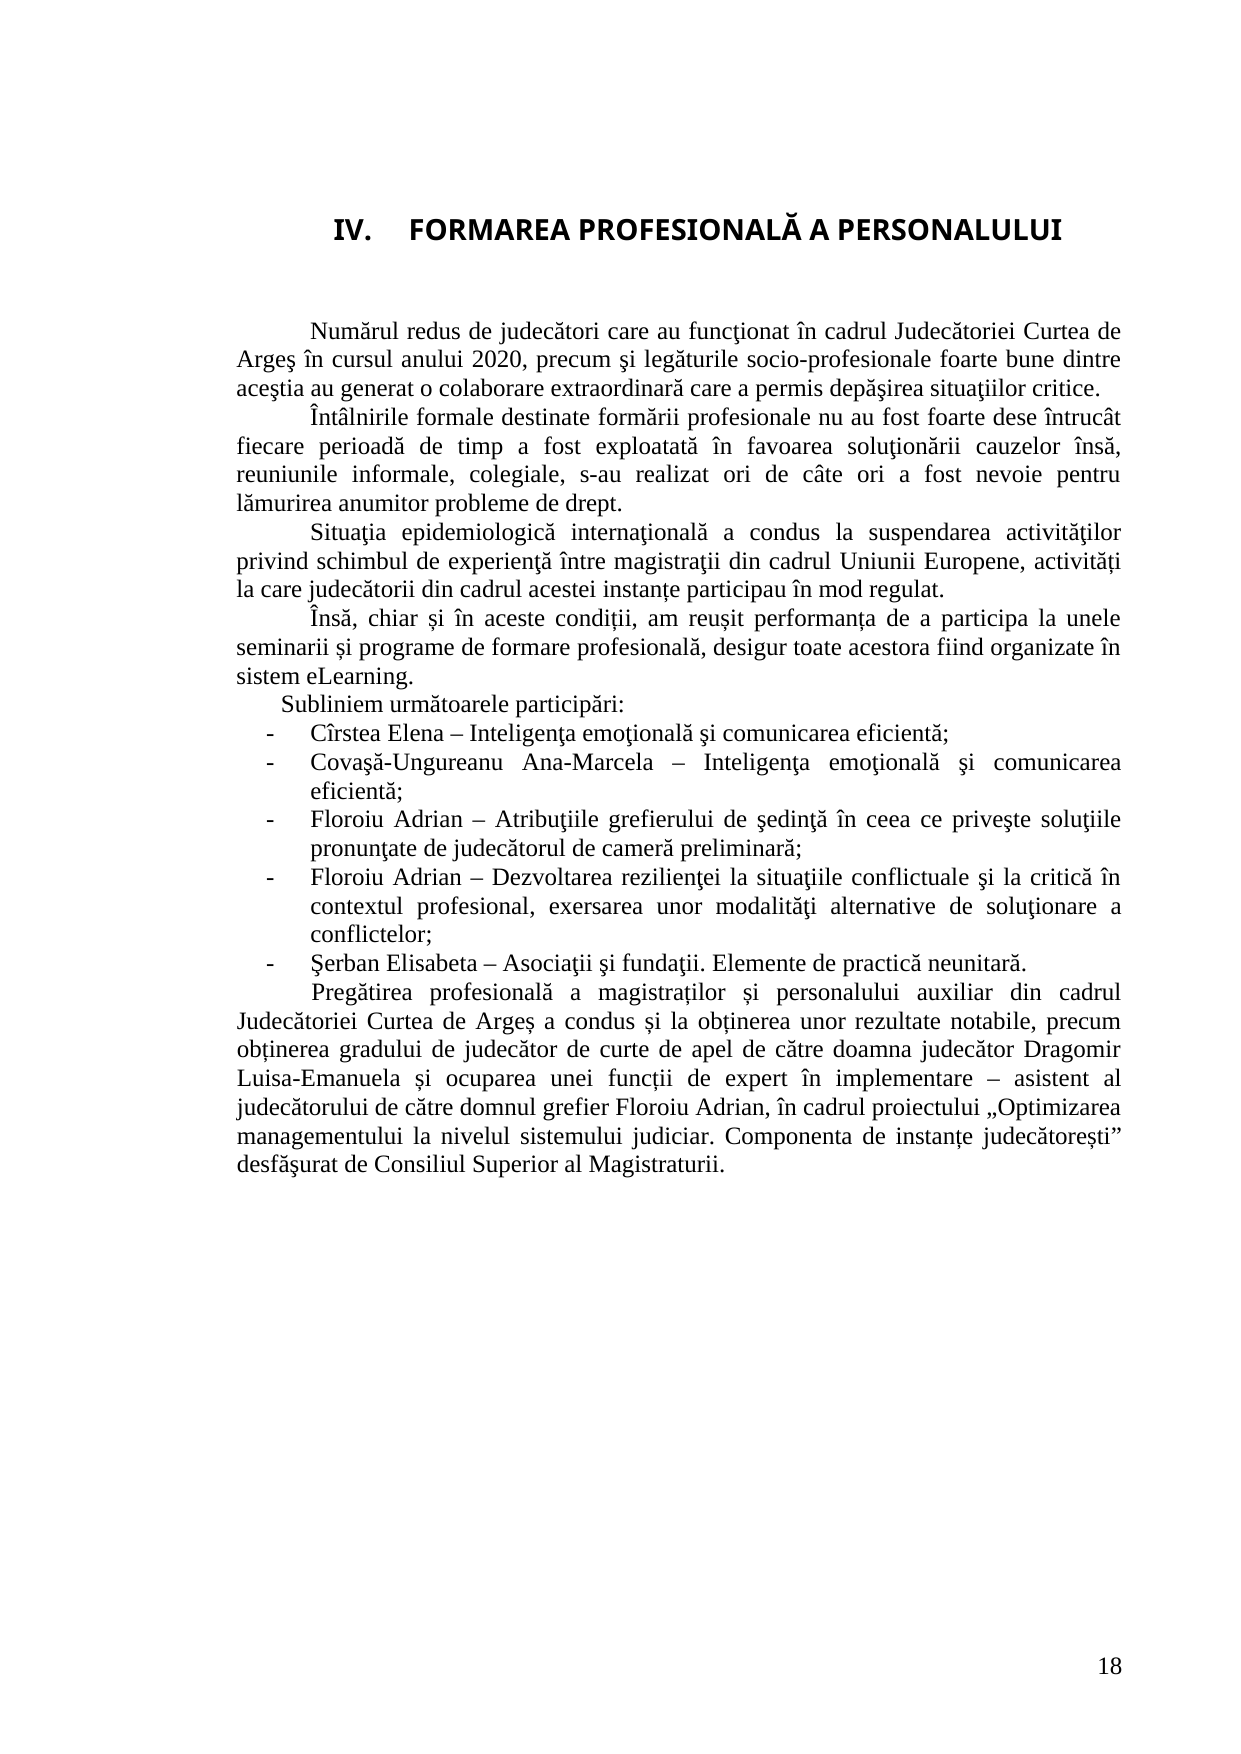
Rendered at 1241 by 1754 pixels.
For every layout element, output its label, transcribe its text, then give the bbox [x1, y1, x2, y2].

list Cîrstea Elena – Inteligenţa emoţională şi comunicarea eficientă; [266, 718, 1122, 747]
text Însă, chiar și în aceste condiții, am reușit performanța de a participa la unele seminarii și programe de formare profesională, desigur toate acestora fiind organizate în sistem eLearning. [236, 603, 1122, 689]
text Numărul redus de judecători care au funcţionat în cadrul Judecătoriei Curtea de Argeş în cursul anului 2020, precum şi legăturile socio-profesionale foarte bune dintre aceştia au generat o colaborare extraordinară care a permis depăşirea situaţiilor critice. [236, 316, 1122, 402]
list Floroiu Adrian – Atribuţiile grefierului de şedinţă în ceea ce priveşte soluţiile pronunţate de judecătorul de cameră preliminară; [266, 804, 1122, 862]
list Şerban Elisabeta – Asociaţii şi fundaţii. Elemente de practică neunitară. [266, 948, 1122, 977]
list Covaşă-Ungureanu Ana-Marcela – Inteligenţa emoţională şi comunicarea eficientă; [266, 747, 1122, 804]
list Formarea Profesională a personalului [274, 209, 1122, 249]
text Subliniem următoarele participări: [236, 689, 1122, 718]
text Întâlnirile formale destinate formării profesionale nu au fost foarte dese întrucât fiecare perioadă de timp a fost exploatată în favoarea soluţionării cauzelor însă, reuniunile informale, colegiale, s-au realizat ori de câte ori a fost nevoie pentru lămurirea anumitor probleme de drept. [236, 402, 1122, 517]
list Floroiu Adrian – Dezvoltarea rezilienţei la situaţiile conflictuale şi la critică în contextul profesional, exersarea unor modalităţi alternative de soluţionare a conflictelor; [266, 862, 1122, 948]
text Pregătirea profesională a magistraților și personalului auxiliar din cadrul Judecătoriei Curtea de Argeș a condus și la obținerea unor rezultate notabile, precum obținerea gradului de judecător de curte de apel de către doamna judecător Dragomir Luisa-Emanuela și ocuparea unei funcții de expert în implementare – asistent al judecătorului de către domnul grefier Floroiu Adrian, în cadrul proiectului „Optimizarea managementului la nivelul sistemului judiciar. Componenta de instanțe judecătorești” desfăşurat de Consiliul Superior al Magistraturii. [237, 977, 1122, 1178]
text Situaţia epidemiologică internaţională a condus la suspendarea activităţilor privind schimbul de experienţă între magistraţii din cadrul Uniunii Europene, activități la care judecătorii din cadrul acestei instanțe participau în mod regulat. [236, 517, 1122, 603]
